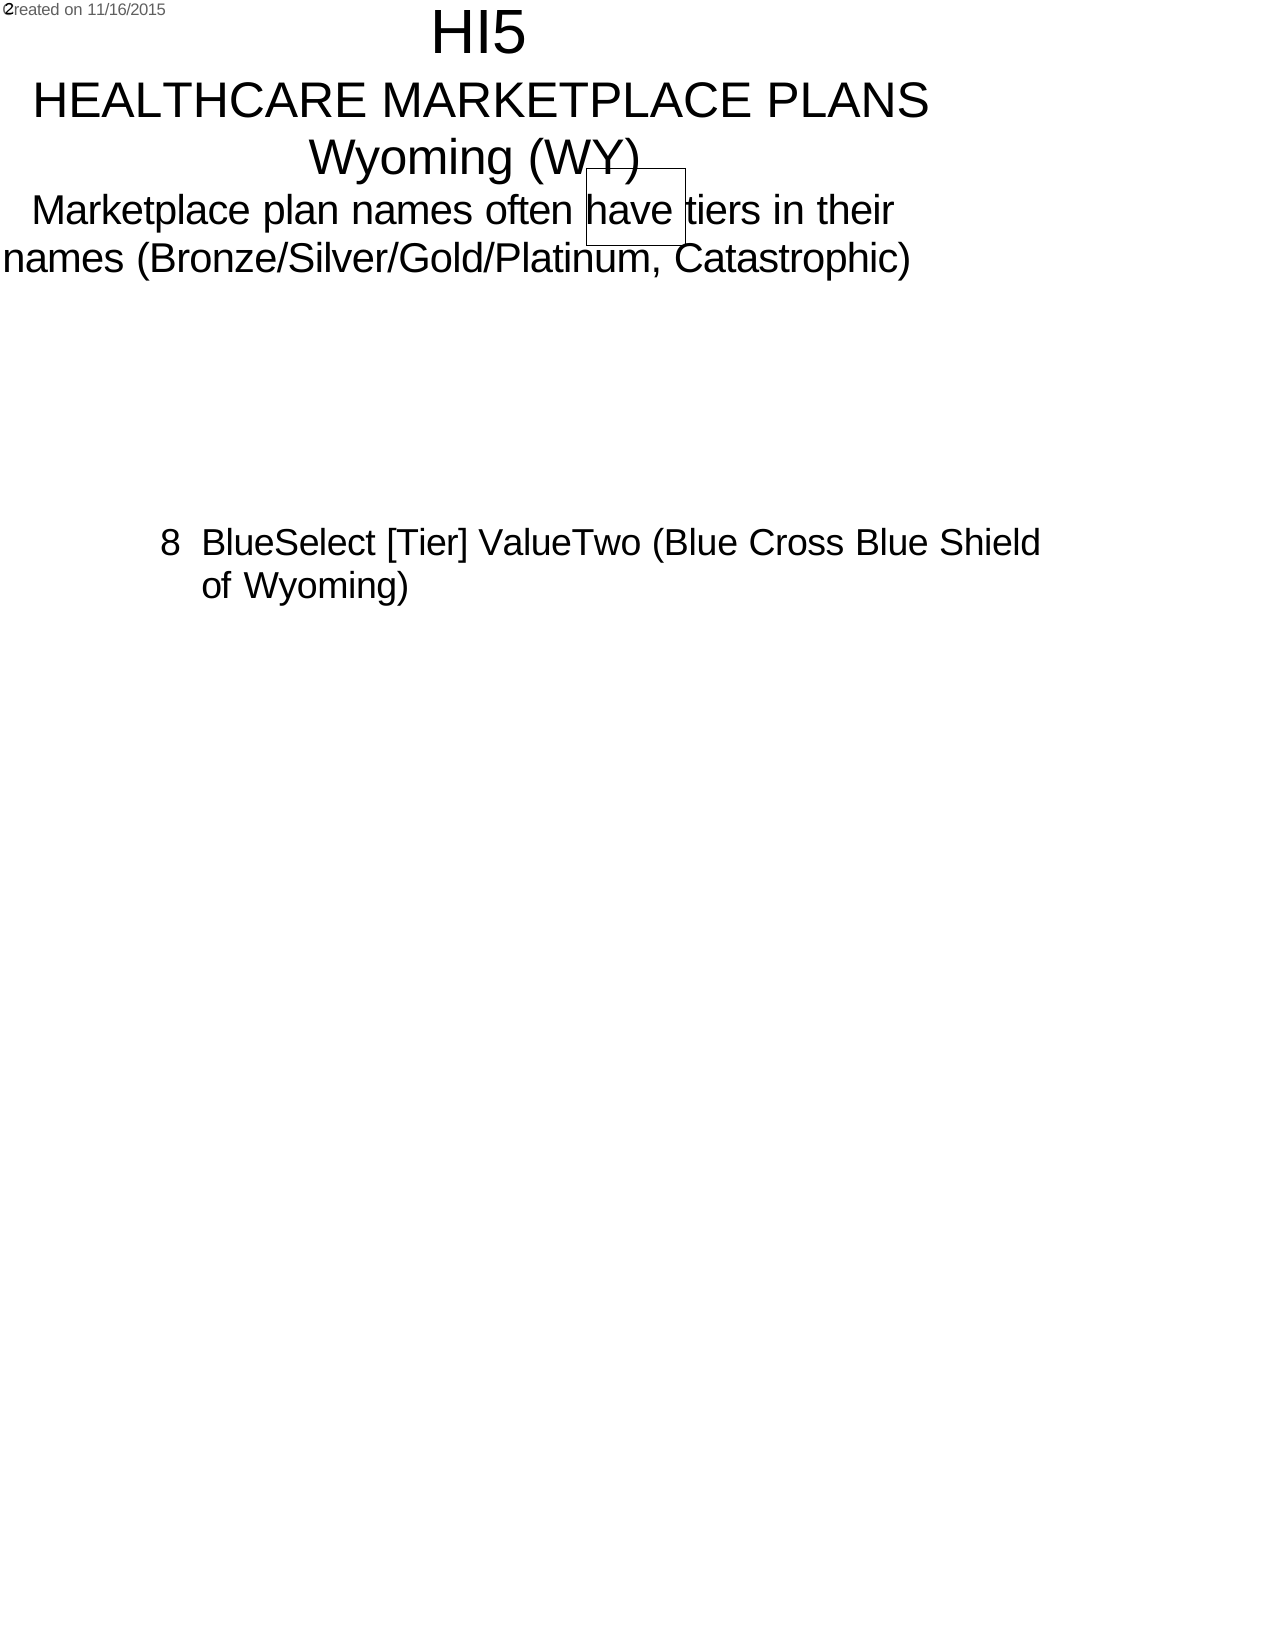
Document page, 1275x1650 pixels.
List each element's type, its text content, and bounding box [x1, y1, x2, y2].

list BlueSelect [Tier] ValueTwo (Blue Cross Blue Shield of Wyoming) [160, 520, 1076, 607]
